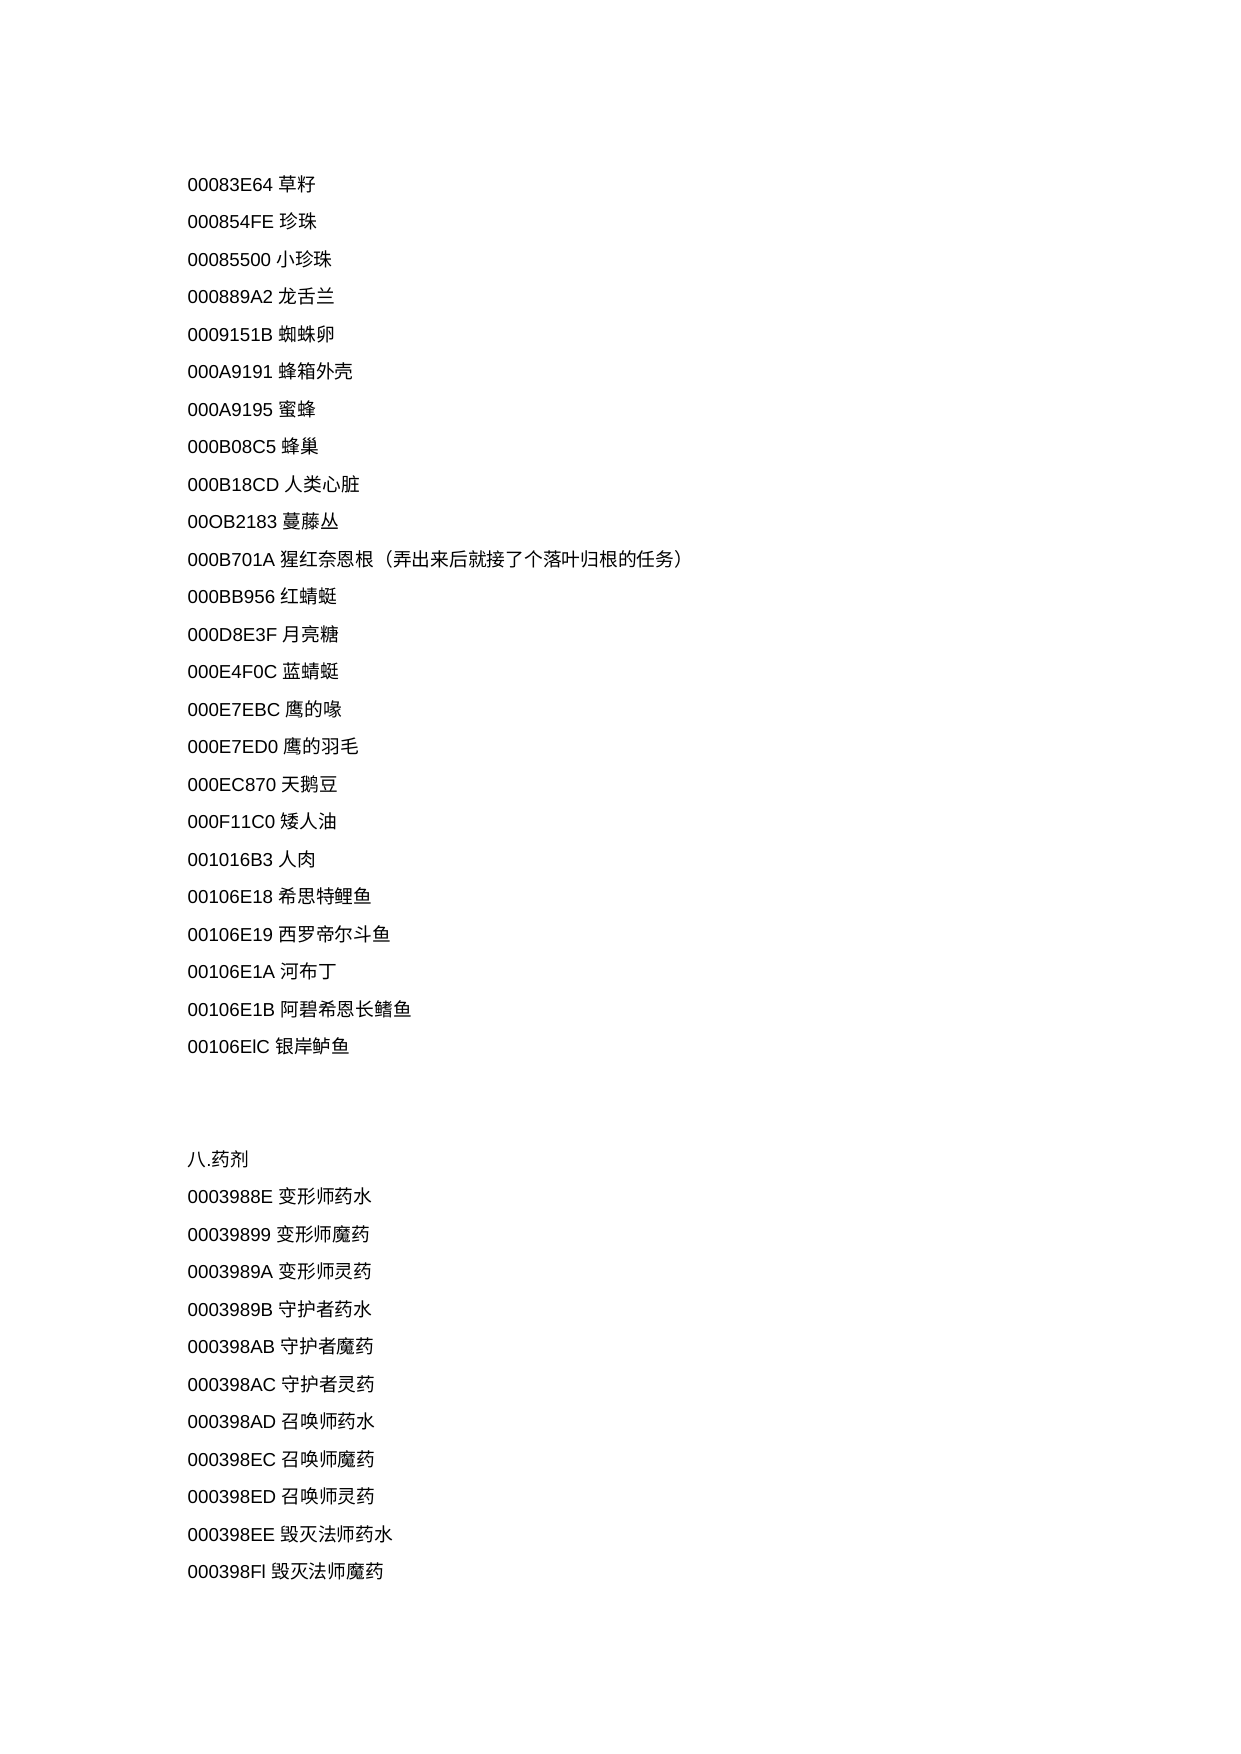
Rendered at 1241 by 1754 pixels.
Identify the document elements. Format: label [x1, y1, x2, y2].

text [187, 164, 1053, 1589]
